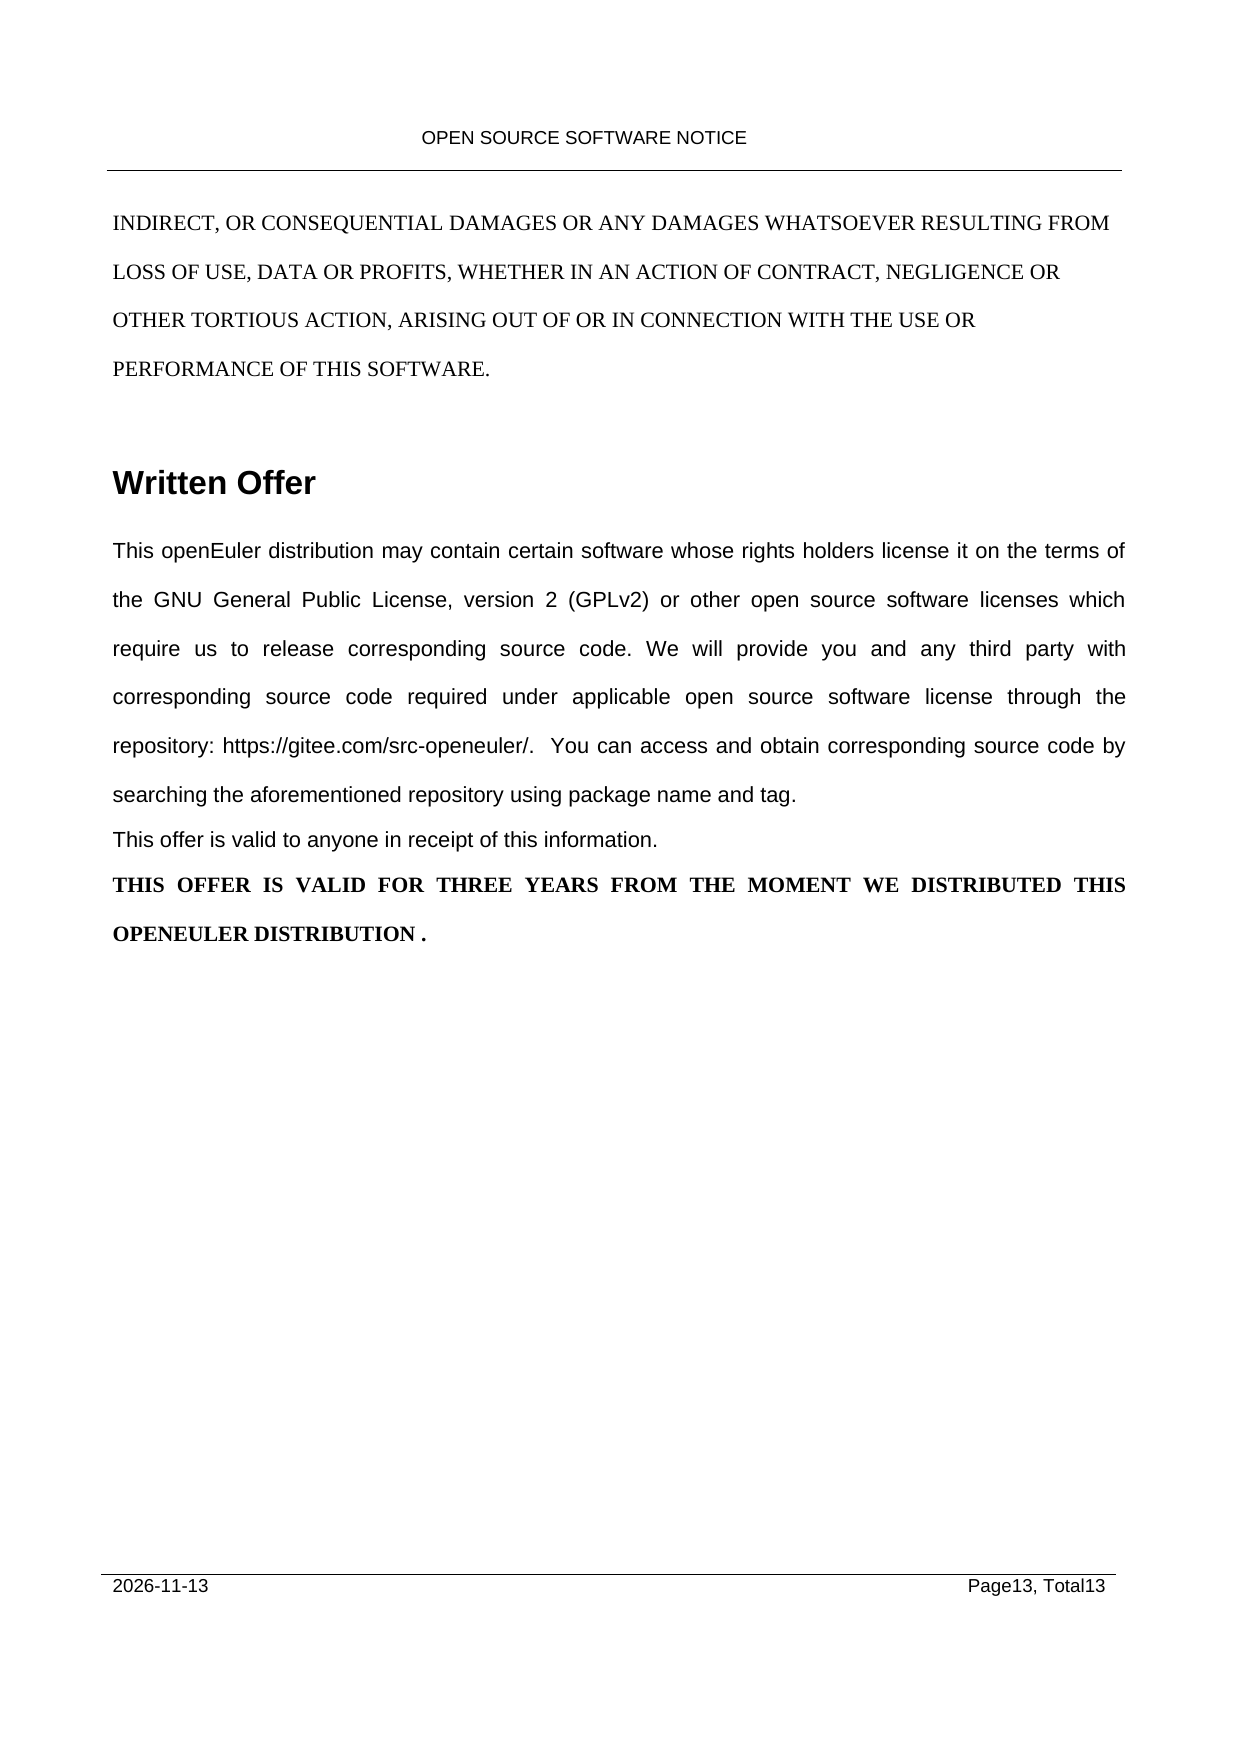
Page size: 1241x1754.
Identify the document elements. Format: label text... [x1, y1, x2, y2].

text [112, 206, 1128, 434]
text Written Offer [112, 450, 1128, 515]
text This offer is valid to anyone in receipt of this information. [112, 823, 1128, 856]
text THIS OFFER IS VALID FOR THREE YEARS FROM THE MOMENT WE DISTRIBUTED THIS OPENEULER DISTRIBUTION . [112, 868, 1128, 949]
text This openEuler distribution may contain certain software whose rights holders license it on the terms of the GNU General Public License, version 2 (GPLv2) or other open source software licenses which require us to release corresponding source code. We will provide you and any third party with corresponding source code required under applicable open source software license through the repository: https://gitee.com/src-openeuler/. You can access and obtain corresponding source code by searching the aforementioned repository using package name and tag. [112, 534, 1128, 811]
